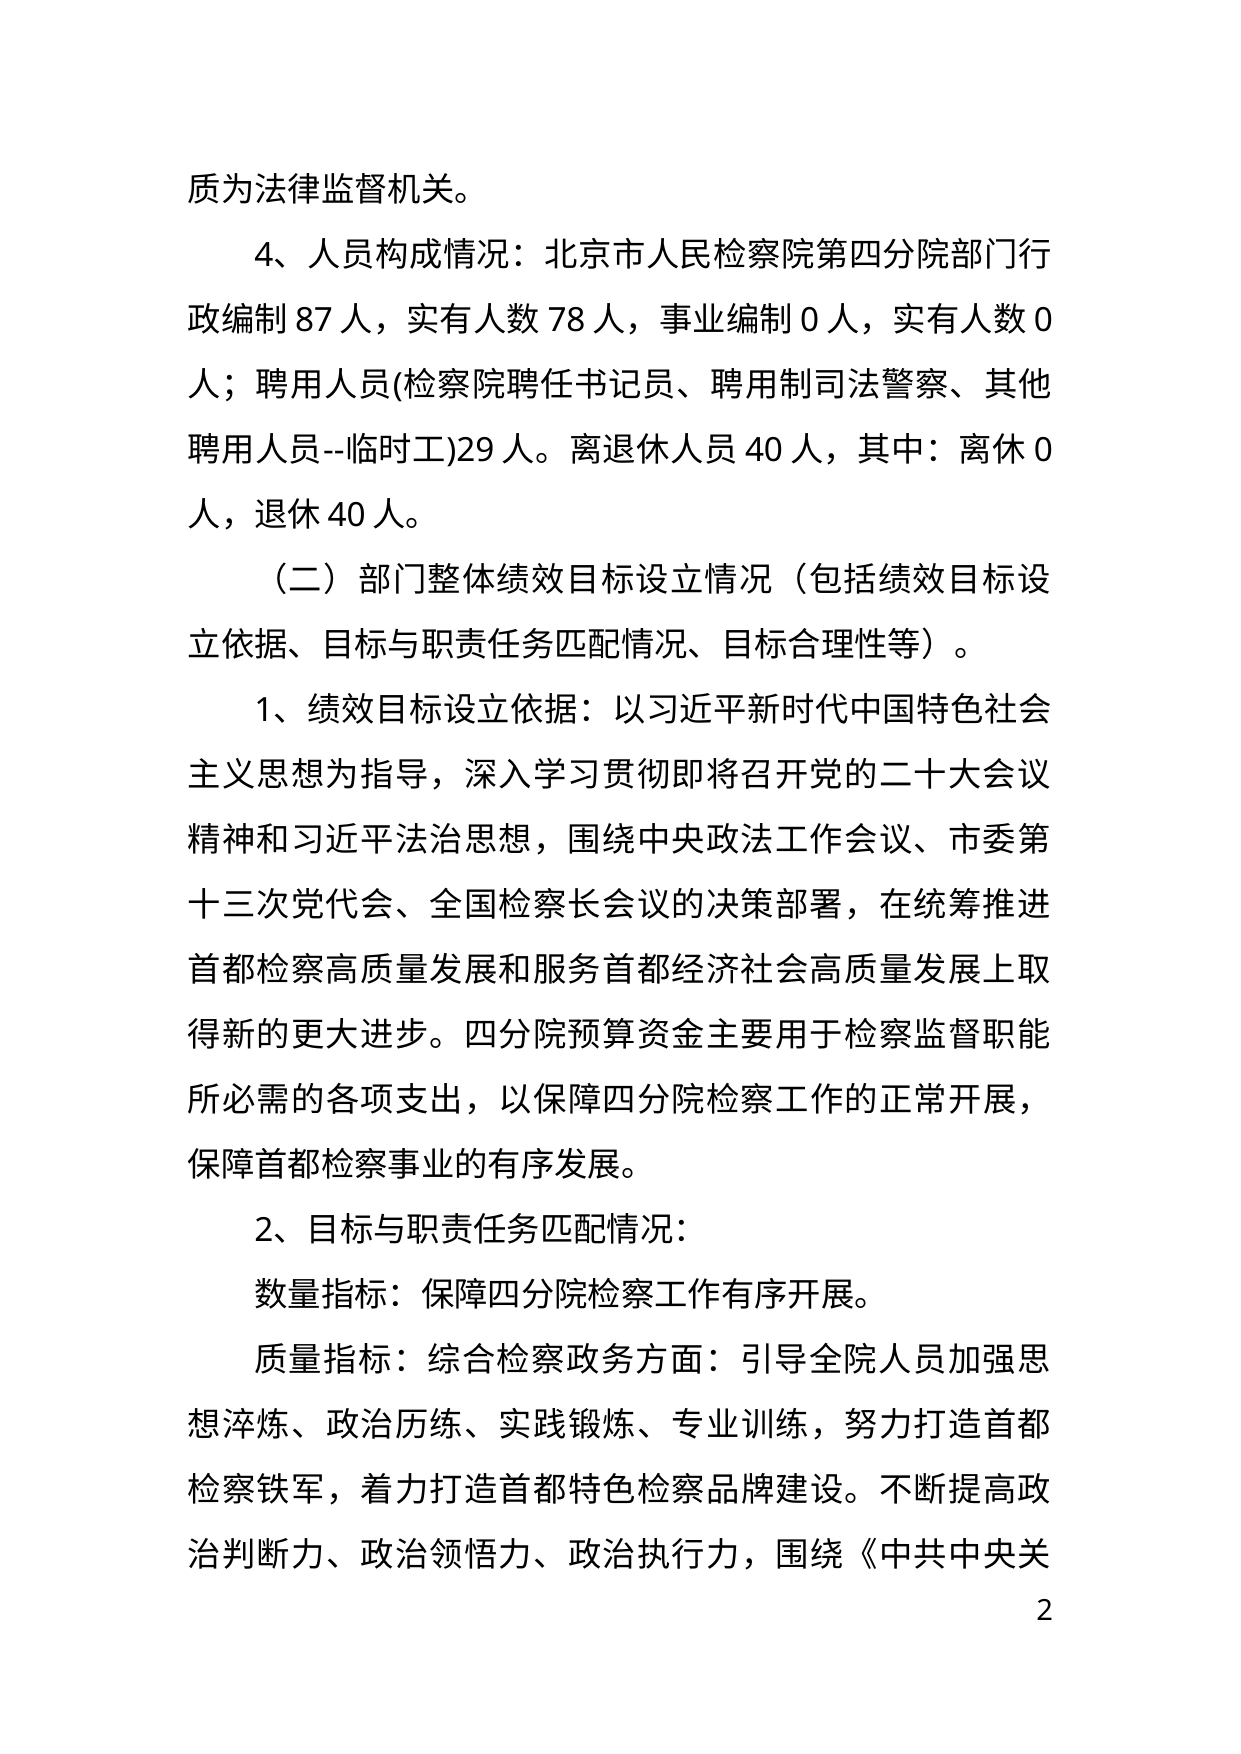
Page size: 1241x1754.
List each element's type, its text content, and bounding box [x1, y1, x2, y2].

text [187, 155, 1053, 220]
text 1、绩效目标设立依据：以习近平新时代中国特色社会主义思想为指导，深入学习贯彻即将召开党的二十大会议精神和习近平法治思想，围绕中央政法工作会议、市委第十三次党代会、全国检察长会议的决策部署，在统筹推进首都检察高质量发展和服务首都经济社会高质量发展上取得新的更大进步。四分院预算资金主要用于检察监督职能所必需的各项支出，以保障四分院检察工作的正常开展，保障首都检察事业的有序发展。 [187, 675, 1053, 1195]
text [187, 1325, 1053, 1585]
text 4、人员构成情况：北京市人民检察院第四分院部门行政编制87人，实有人数78人，事业编制0人，实有人数0人；聘用人员(检察院聘任书记员、聘用制司法警察、其他聘用人员--临时工)29人。离退休人员40人，其中：离休0人，退休40人。 [187, 220, 1053, 545]
text （二）部门整体绩效目标设立情况（包括绩效目标设立依据、目标与职责任务匹配情况、目标合理性等）。 [187, 545, 1053, 675]
text 2、目标与职责任务匹配情况： [187, 1195, 1053, 1260]
text 数量指标：保障四分院检察工作有序开展。 [187, 1260, 1053, 1325]
